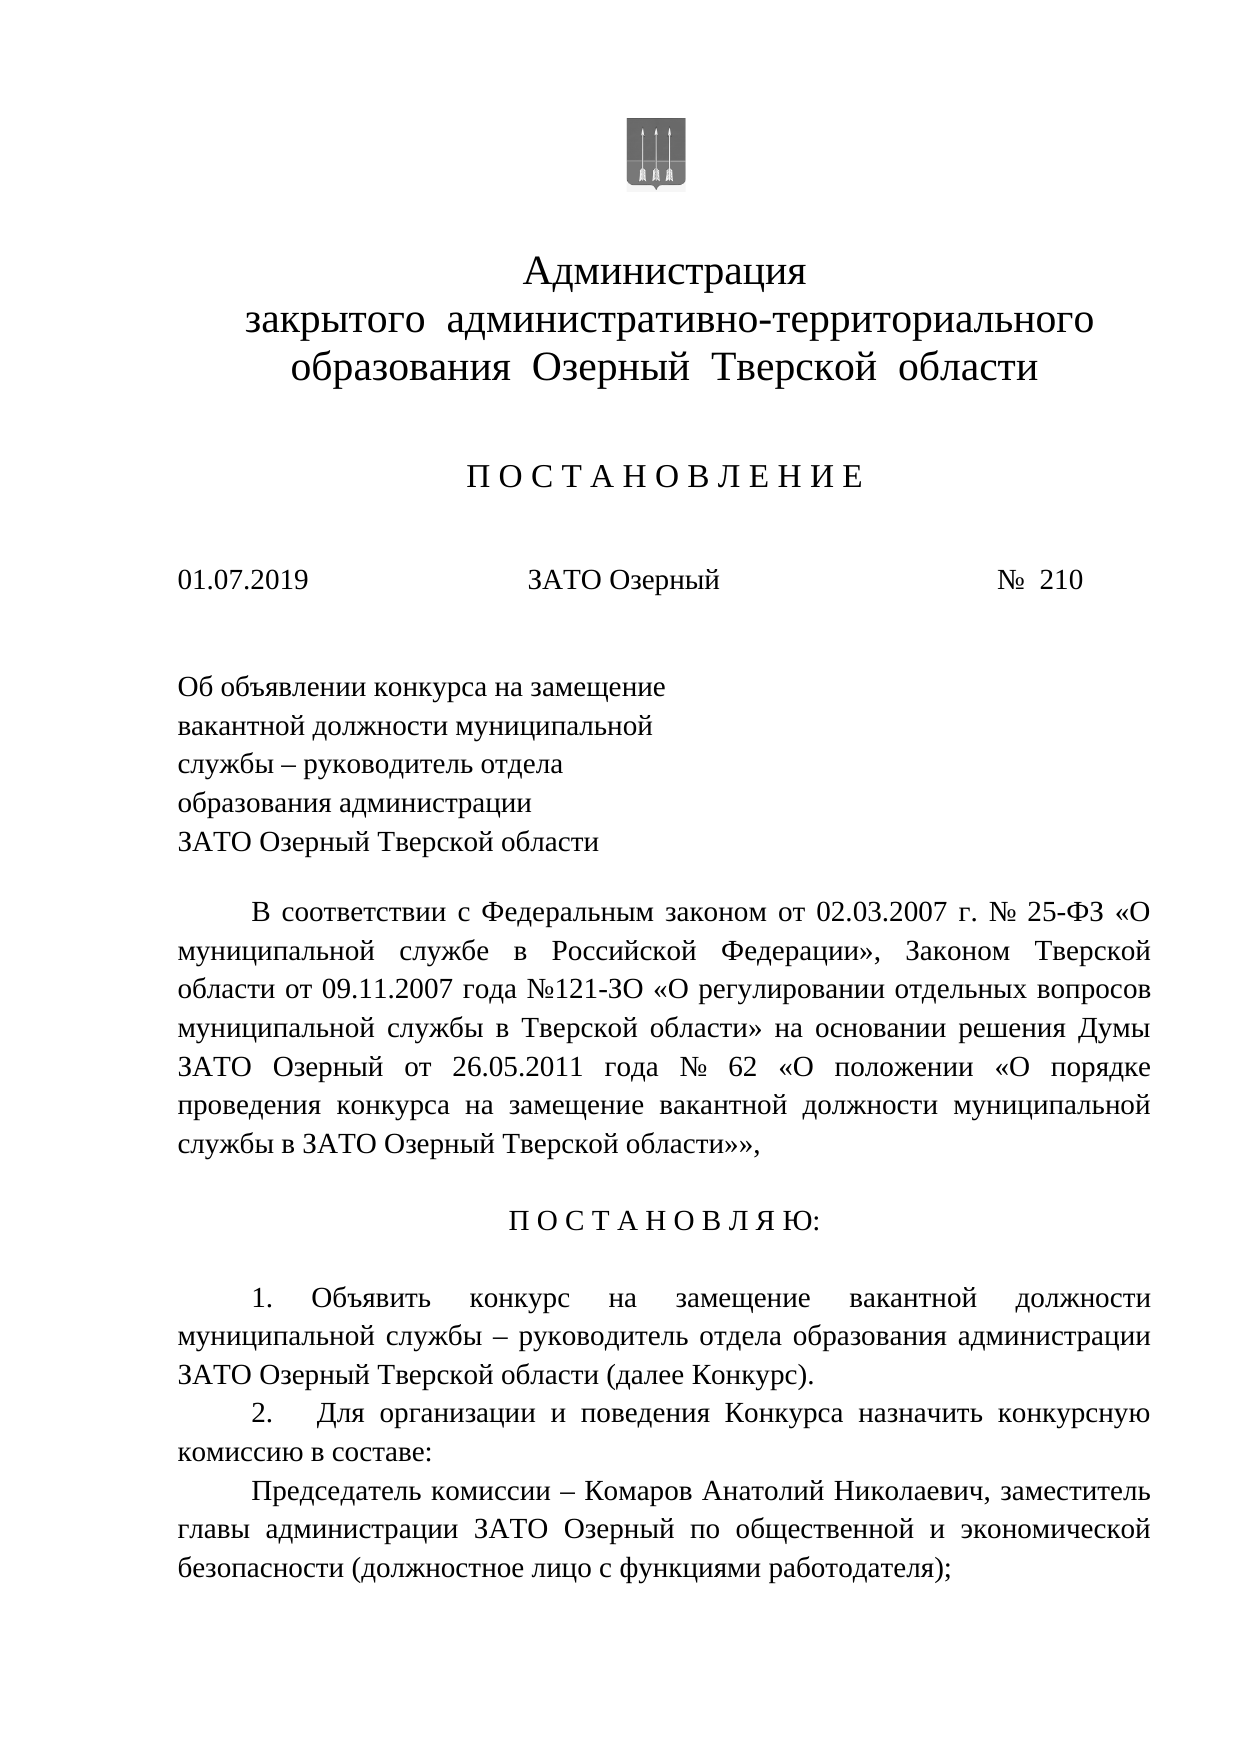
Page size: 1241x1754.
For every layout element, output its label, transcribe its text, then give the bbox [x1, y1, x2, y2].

text Председатель комиссии – Комаров Анатолий Николаевич, заместитель главы администрации ЗАТО Озерный по общественной и экономической безопасности (должностное лицо с функциями работодателя); [177, 1473, 1152, 1583]
text ЗАТО Озерный Тверской области [177, 824, 1152, 857]
text вакантной должности муниципальной [177, 708, 1152, 742]
text Администрация [177, 246, 1152, 293]
text образования администрации [177, 785, 1152, 819]
title П О С Т А Н О В Л Е Н И Е [177, 456, 1152, 495]
text закрытого административно-территориального [177, 293, 1152, 341]
text 2. Для организации и поведения Конкурса назначить конкурсную комиссию в составе: [177, 1396, 1152, 1468]
text службы – руководитель отдела [177, 747, 1152, 780]
text образования Озерный Тверской области [177, 341, 1152, 389]
text П О С Т А Н О В Л Я Ю: [177, 1203, 1152, 1236]
text Об объявлении конкурса на замещение [177, 669, 1152, 703]
subtitle 01.07.2019 ЗАТО Озерный № 210 [177, 562, 1152, 595]
text 1. Объявить конкурс на замещение вакантной должности муниципальной службы – руководитель отдела образования администрации ЗАТО Озерный Тверской области (далее Конкурс). [177, 1280, 1152, 1391]
picture [626, 118, 686, 192]
text В соответствии с Федеральным законом от 02.03.2007 г. № 25-ФЗ «О муниципальной службе в Российской Федерации», Законом Тверской области от 09.11.2007 года №121-ЗО «О регулировании отдельных вопросов муниципальной службы в Тверской области» на основании решения Думы ЗАТО Озерный от 26.05.2011 года № 62 «О положении «О порядке проведения конкурса на замещение вакантной должности муниципальной службы в ЗАТО Озерный Тверской области»», [177, 894, 1152, 1159]
